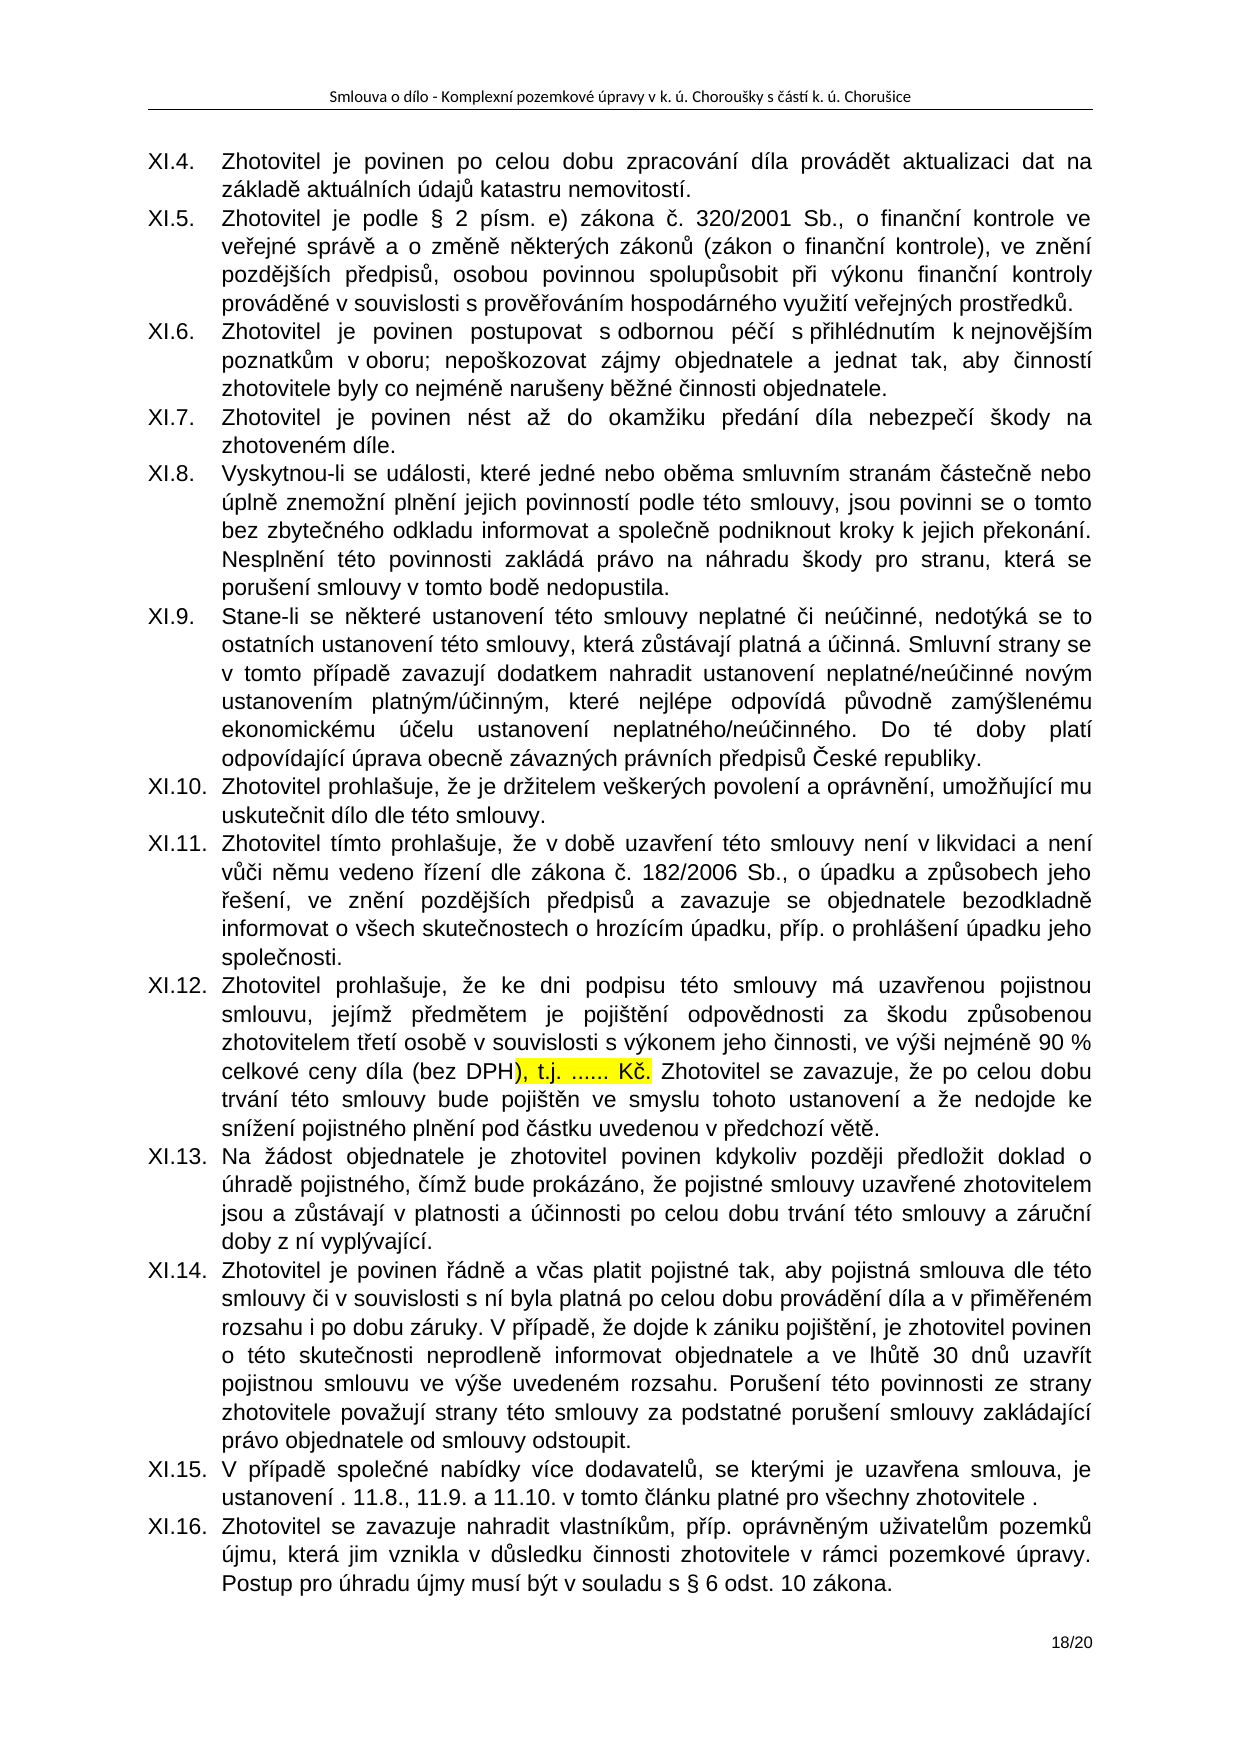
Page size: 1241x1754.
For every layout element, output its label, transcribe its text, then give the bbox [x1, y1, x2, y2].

list Stane-li se některé ustanovení této smlouvy neplatné či neúčinné, nedotýká se to ostatních ustanovení této smlouvy, která zůstávají platná a účinná. Smluvní strany se v tomto případě zavazují dodatkem nahradit ustanovení neplatné/neúčinné novým ustanovením platným/účinným, které nejlépe odpovídá původně zamýšlenému ekonomickému účelu ustanovení neplatného/neúčinného. Do té doby platí odpovídající úprava obecně závazných právních předpisů České republiky. [148, 603, 1093, 771]
list Zhotovitel je podle § 2 písm. e) zákona č. 320/2001 Sb., o finanční kontrole ve veřejné správě a o změně některých zákonů (zákon o finanční kontrole), ve znění pozdějších předpisů, osobou povinnou spolupůsobit při výkonu finanční kontroly prováděné v souvislosti s prověřováním hospodárného využití veřejných prostředků. [148, 204, 1093, 316]
list Zhotovitel tímto prohlašuje, že v době uzavření této smlouvy není v likvidaci a není vůči němu vedeno řízení dle zákona č. 182/2006 Sb., o úpadku a způsobech jeho řešení, ve znění pozdějších předpisů a zavazuje se objednatele bezodkladně informovat o všech skutečnostech o hrozícím úpadku, příp. o prohlášení úpadku jeho společnosti. [148, 830, 1093, 970]
list V případě společné nabídky více dodavatelů, se kterými je uzavřena smlouva, je ustanovení . 11.8., 11.9. a 11.10. v tomto článku platné pro všechny zhotovitele . [148, 1456, 1093, 1511]
list Na žádost objednatele je zhotovitel povinen kdykoliv později předložit doklad o úhradě pojistného, čímž bude prokázáno, že pojistné smlouvy uzavřené zhotovitelem jsou a zůstávají v platnosti a účinnosti po celou dobu trvání této smlouvy a záruční doby z ní vyplývající. [148, 1143, 1093, 1254]
list Zhotovitel je povinen po celou dobu zpracování díla provádět aktualizaci dat na základě aktuálních údajů katastru nemovitostí. [148, 148, 1093, 202]
list Zhotovitel prohlašuje, že je držitelem veškerých povolení a oprávnění, umožňující mu uskutečnit dílo dle této smlouvy. [148, 773, 1093, 828]
list Zhotovitel je povinen řádně a včas platit pojistné tak, aby pojistná smlouva dle této smlouvy či v souvislosti s ní byla platná po celou dobu provádění díla a v přiměřeném rozsahu i po dobu záruky. V případě, že dojde k zániku pojištění, je zhotovitel povinen o této skutečnosti neprodleně informovat objednatele a ve lhůtě 30 dnů uzavřít pojistnou smlouvu ve výše uvedeném rozsahu. Porušení této povinnosti ze strany zhotovitele považují strany této smlouvy za podstatné porušení smlouvy zakládající právo objednatele od smlouvy odstoupit. [148, 1257, 1093, 1454]
list Zhotovitel je povinen postupovat s odbornou péčí s přihlédnutím k nejnovějším poznatkům v oboru; nepoškozovat zájmy objednatele a jednat tak, aby činností zhotovitele byly co nejméně narušeny běžné činnosti objednatele. [148, 318, 1093, 401]
list Vyskytnou-li se události, které jedné nebo oběma smluvním stranám částečně nebo úplně znemožní plnění jejich povinností podle této smlouvy, jsou povinni se o tomto bez zbytečného odkladu informovat a společně podniknout kroky k jejich překonání. Nesplnění této povinnosti zakládá právo na náhradu škody pro stranu, která se porušení smlouvy v tomto bodě nedopustila. [148, 460, 1093, 601]
list Zhotovitel se zavazuje nahradit vlastníkům, příp. oprávněným uživatelům pozemků újmu, která jim vznikla v důsledku činnosti zhotovitele v rámci pozemkové úpravy. Postup pro úhradu újmy musí být v souladu s § 6 odst. 10 zákona. [148, 1513, 1093, 1596]
list Zhotovitel je povinen nést až do okamžiku předání díla nebezpečí škody na zhotoveném díle. [148, 403, 1093, 458]
list Zhotovitel prohlašuje, že ke dni podpisu této smlouvy má uzavřenou pojistnou smlouvu, jejímž předmětem je pojištění odpovědnosti za škodu způsobenou zhotovitelem třetí osobě v souvislosti s výkonem jeho činnosti, ve výši nejméně 90 % celkové ceny díla (bez DPH), t.j. ...... Kč. Zhotovitel se zavazuje, že po celou dobu trvání této smlouvy bude pojištěn ve smyslu tohoto ustanovení a že nedojde ke snížení pojistného plnění pod částku uvedenou v předchozí větě. [148, 972, 1093, 1141]
